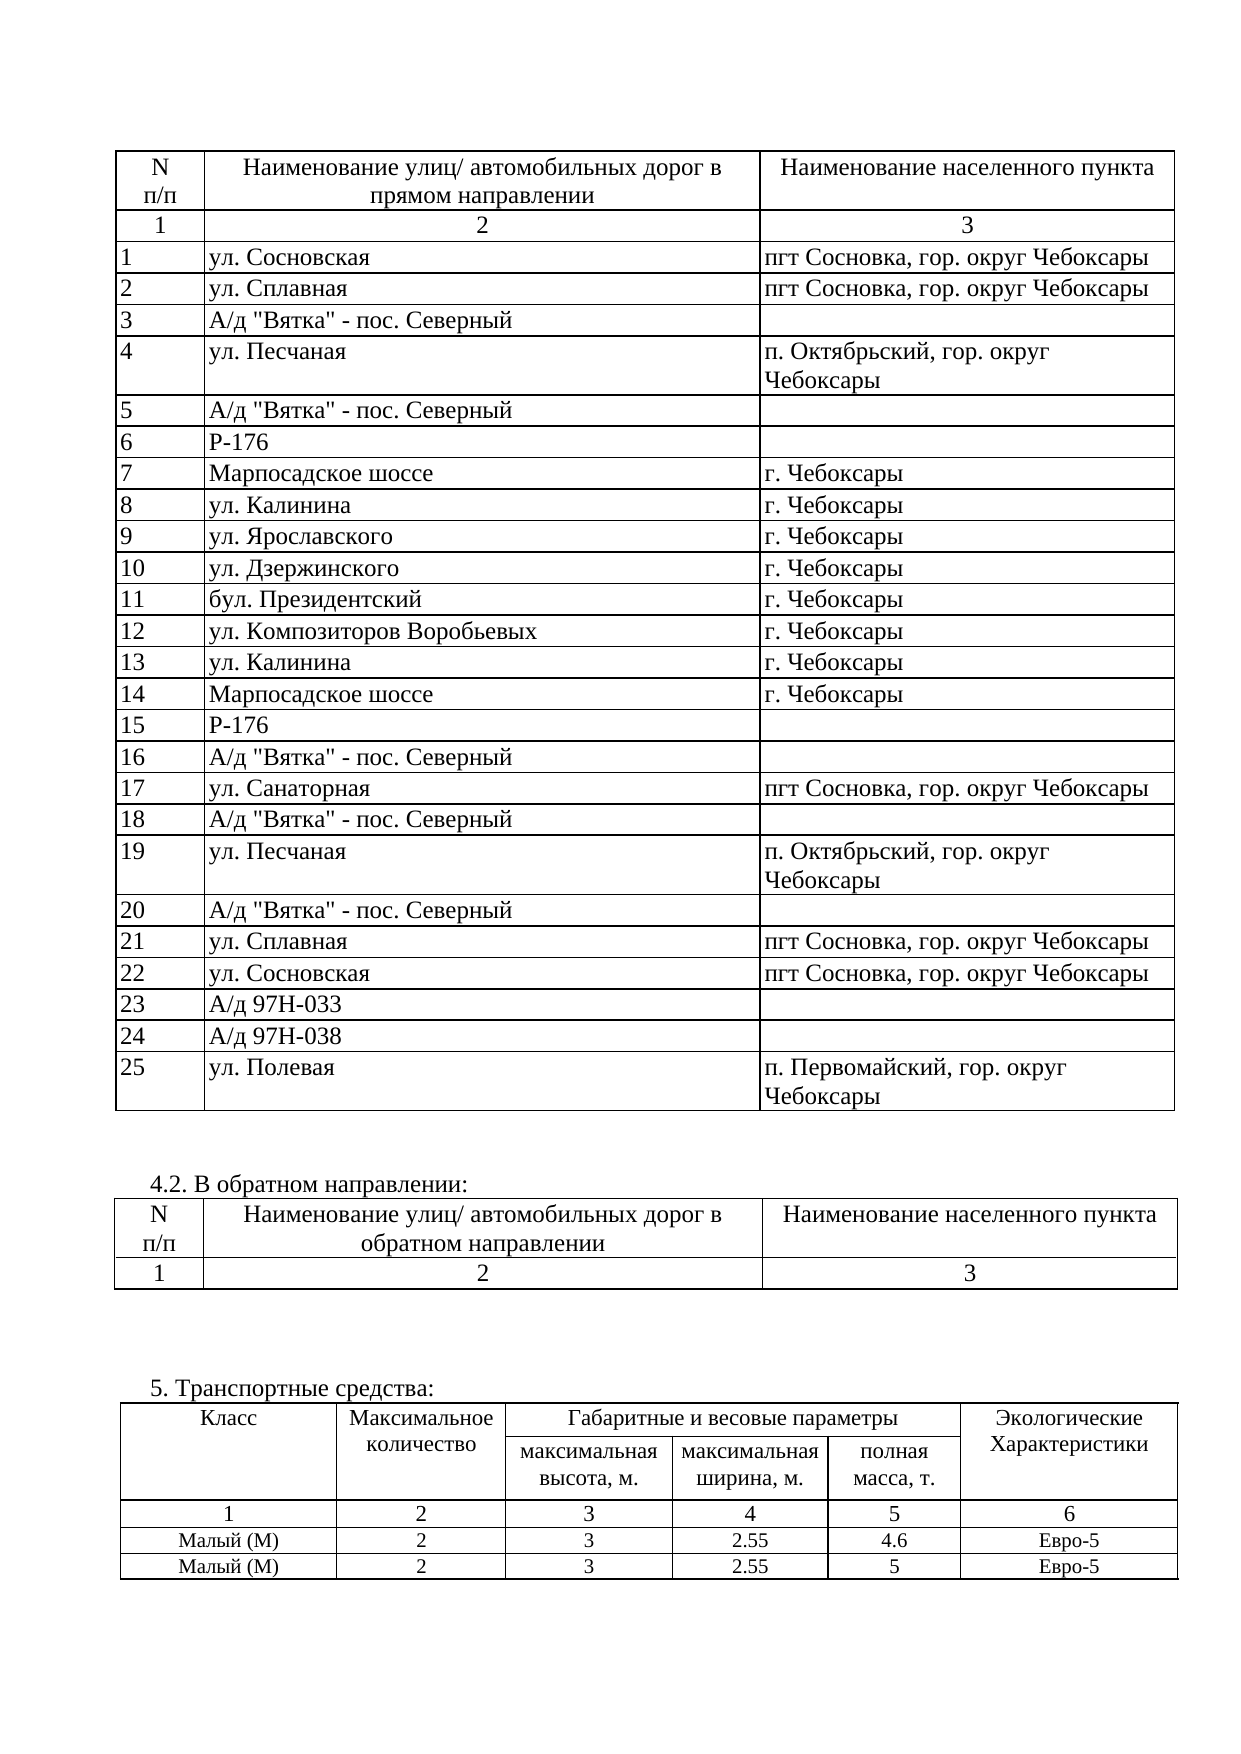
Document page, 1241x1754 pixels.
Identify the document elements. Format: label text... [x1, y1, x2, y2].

table_cell 3 [506, 1501, 672, 1527]
table_cell ул. Песчаная [205, 836, 759, 893]
table_cell г. Чебоксары [761, 584, 1174, 614]
table_cell 23 [117, 990, 204, 1019]
table_cell пгт Сосновка, гор. округ Чебоксары [761, 773, 1174, 803]
table_cell 3 [506, 1528, 672, 1552]
table_cell А/д "Вятка" - пос. Северный [205, 396, 759, 425]
table_cell [761, 396, 1174, 425]
table_cell 2 [337, 1554, 505, 1578]
table_cell ул. Сплавная [205, 927, 759, 956]
table_cell 15 [117, 710, 204, 740]
table_cell 3 [506, 1554, 672, 1578]
table_cell максимальная высота, м. [506, 1437, 672, 1499]
table_cell пгт Сосновка, гор. округ Чебоксары [761, 242, 1174, 272]
table_cell 6 [117, 427, 204, 457]
table_cell г. Чебоксары [761, 458, 1174, 488]
table_cell ул. Песчаная [205, 337, 759, 394]
table_cell п. Первомайский, гор. округ Чебоксары [761, 1052, 1174, 1110]
table_cell 21 [117, 927, 204, 956]
table_cell г. Чебоксары [761, 490, 1174, 520]
table_cell [761, 427, 1174, 457]
table_cell полная масса, т. [829, 1437, 960, 1499]
table_cell Малый (М) [121, 1554, 336, 1578]
table_cell 18 [117, 805, 204, 834]
table_cell Евро-5 [961, 1554, 1177, 1578]
table_cell А/д "Вятка" - пос. Северный [205, 742, 759, 771]
table_cell пгт Сосновка, гор. округ Чебоксары [761, 958, 1174, 988]
table_cell 4.6 [829, 1528, 960, 1552]
table_cell А/д 97Н-038 [205, 1021, 759, 1051]
table_header N п/п [117, 152, 204, 209]
table_cell 2.55 [673, 1554, 827, 1578]
table_cell 3 [761, 211, 1174, 241]
table_header Класс [121, 1404, 336, 1499]
table_cell 2 [337, 1501, 505, 1527]
table_cell ул. Калинина [205, 490, 759, 520]
table_cell Р-176 [205, 710, 759, 740]
table_cell 20 [117, 895, 204, 925]
table_cell ул. Ярославского [205, 521, 759, 551]
table_header Экологические Характеристики [961, 1404, 1177, 1499]
table_cell Марпосадское шоссе [205, 679, 759, 708]
table_header Габаритные и весовые параметры [506, 1404, 960, 1436]
table_cell 12 [117, 616, 204, 646]
table_cell 4 [673, 1501, 827, 1527]
table_cell А/д "Вятка" - пос. Северный [205, 305, 759, 335]
table_cell 7 [117, 458, 204, 488]
table_cell Евро-5 [961, 1528, 1177, 1552]
table_header Максимальное количество [337, 1404, 505, 1499]
table_cell ул. Композиторов Воробьевых [205, 616, 759, 646]
table_cell 1 [121, 1501, 336, 1527]
table_cell 13 [117, 647, 204, 677]
table_cell Р-176 [205, 427, 759, 457]
table_cell 2 [204, 1258, 762, 1288]
table_cell 16 [117, 742, 204, 771]
table_cell ул. Калинина [205, 647, 759, 677]
table_cell А/д "Вятка" - пос. Северный [205, 805, 759, 834]
table_cell [761, 895, 1174, 925]
table_cell ул. Сосновская [205, 242, 759, 272]
table_cell пгт Сосновка, гор. округ Чебоксары [761, 274, 1174, 303]
table_cell [761, 710, 1174, 740]
table_cell [761, 805, 1174, 834]
table_cell 1 [117, 211, 204, 241]
table_header Наименование улиц/ автомобильных дорог в прямом направлении [205, 152, 759, 209]
table_cell Малый (М) [121, 1528, 336, 1552]
table_cell г. Чебоксары [761, 647, 1174, 677]
table_cell [761, 990, 1174, 1019]
table_cell 2 [117, 274, 204, 303]
table_cell бул. Президентский [205, 584, 759, 614]
table_cell 9 [117, 521, 204, 551]
table_cell 2 [337, 1528, 505, 1552]
table_cell 25 [117, 1052, 204, 1110]
table_cell 24 [117, 1021, 204, 1051]
table_cell 2.55 [673, 1528, 827, 1552]
text 4.2. В обратном направлении: [150, 1169, 1090, 1198]
table_cell ул. Санаторная [205, 773, 759, 803]
table_cell [761, 305, 1174, 335]
table_cell 19 [117, 836, 204, 893]
table_cell пгт Сосновка, гор. округ Чебоксары [761, 927, 1174, 956]
table_cell 1 [117, 242, 204, 272]
table_cell п. Октябрьский, гор. округ Чебоксары [761, 337, 1174, 394]
table_header Наименование улиц/ автомобильных дорог в обратном направлении [204, 1199, 762, 1257]
table_cell 22 [117, 958, 204, 988]
table_cell 5 [117, 396, 204, 425]
table_cell 3 [763, 1257, 1177, 1288]
text 5. Транспортные средства: [150, 1373, 1090, 1402]
table_header Наименование населенного пункта [761, 152, 1174, 209]
table_cell г. Чебоксары [761, 679, 1174, 708]
table_header Наименование населенного пункта [763, 1199, 1177, 1257]
table_cell А/д 97Н-033 [205, 990, 759, 1019]
table_cell ул. Дзержинского [205, 553, 759, 583]
table_cell [761, 742, 1174, 771]
table_cell г. Чебоксары [761, 553, 1174, 583]
table_cell 1 [115, 1258, 203, 1288]
table_cell 10 [117, 553, 204, 583]
table_cell 5 [829, 1501, 960, 1527]
table_cell ул. Сосновская [205, 958, 759, 988]
table_header N п/п [115, 1199, 203, 1257]
table_cell 3 [117, 305, 204, 335]
table_cell 2 [205, 211, 759, 241]
table_cell максимальная ширина, м. [673, 1437, 827, 1499]
table_cell ул. Сплавная [205, 274, 759, 303]
table_cell 14 [117, 679, 204, 708]
table_cell 4 [117, 337, 204, 394]
table_cell 11 [117, 584, 204, 614]
table_cell Марпосадское шоссе [205, 458, 759, 488]
table_cell 5 [829, 1554, 960, 1578]
table_cell А/д "Вятка" - пос. Северный [205, 895, 759, 925]
table_cell 6 [961, 1501, 1177, 1527]
table_cell ул. Полевая [205, 1052, 759, 1110]
table_cell 8 [117, 490, 204, 520]
table_cell г. Чебоксары [761, 616, 1174, 646]
table_cell г. Чебоксары [761, 521, 1174, 551]
table_cell п. Октябрьский, гор. округ Чебоксары [761, 836, 1174, 893]
table_cell [761, 1021, 1174, 1051]
table_cell 17 [117, 773, 204, 803]
